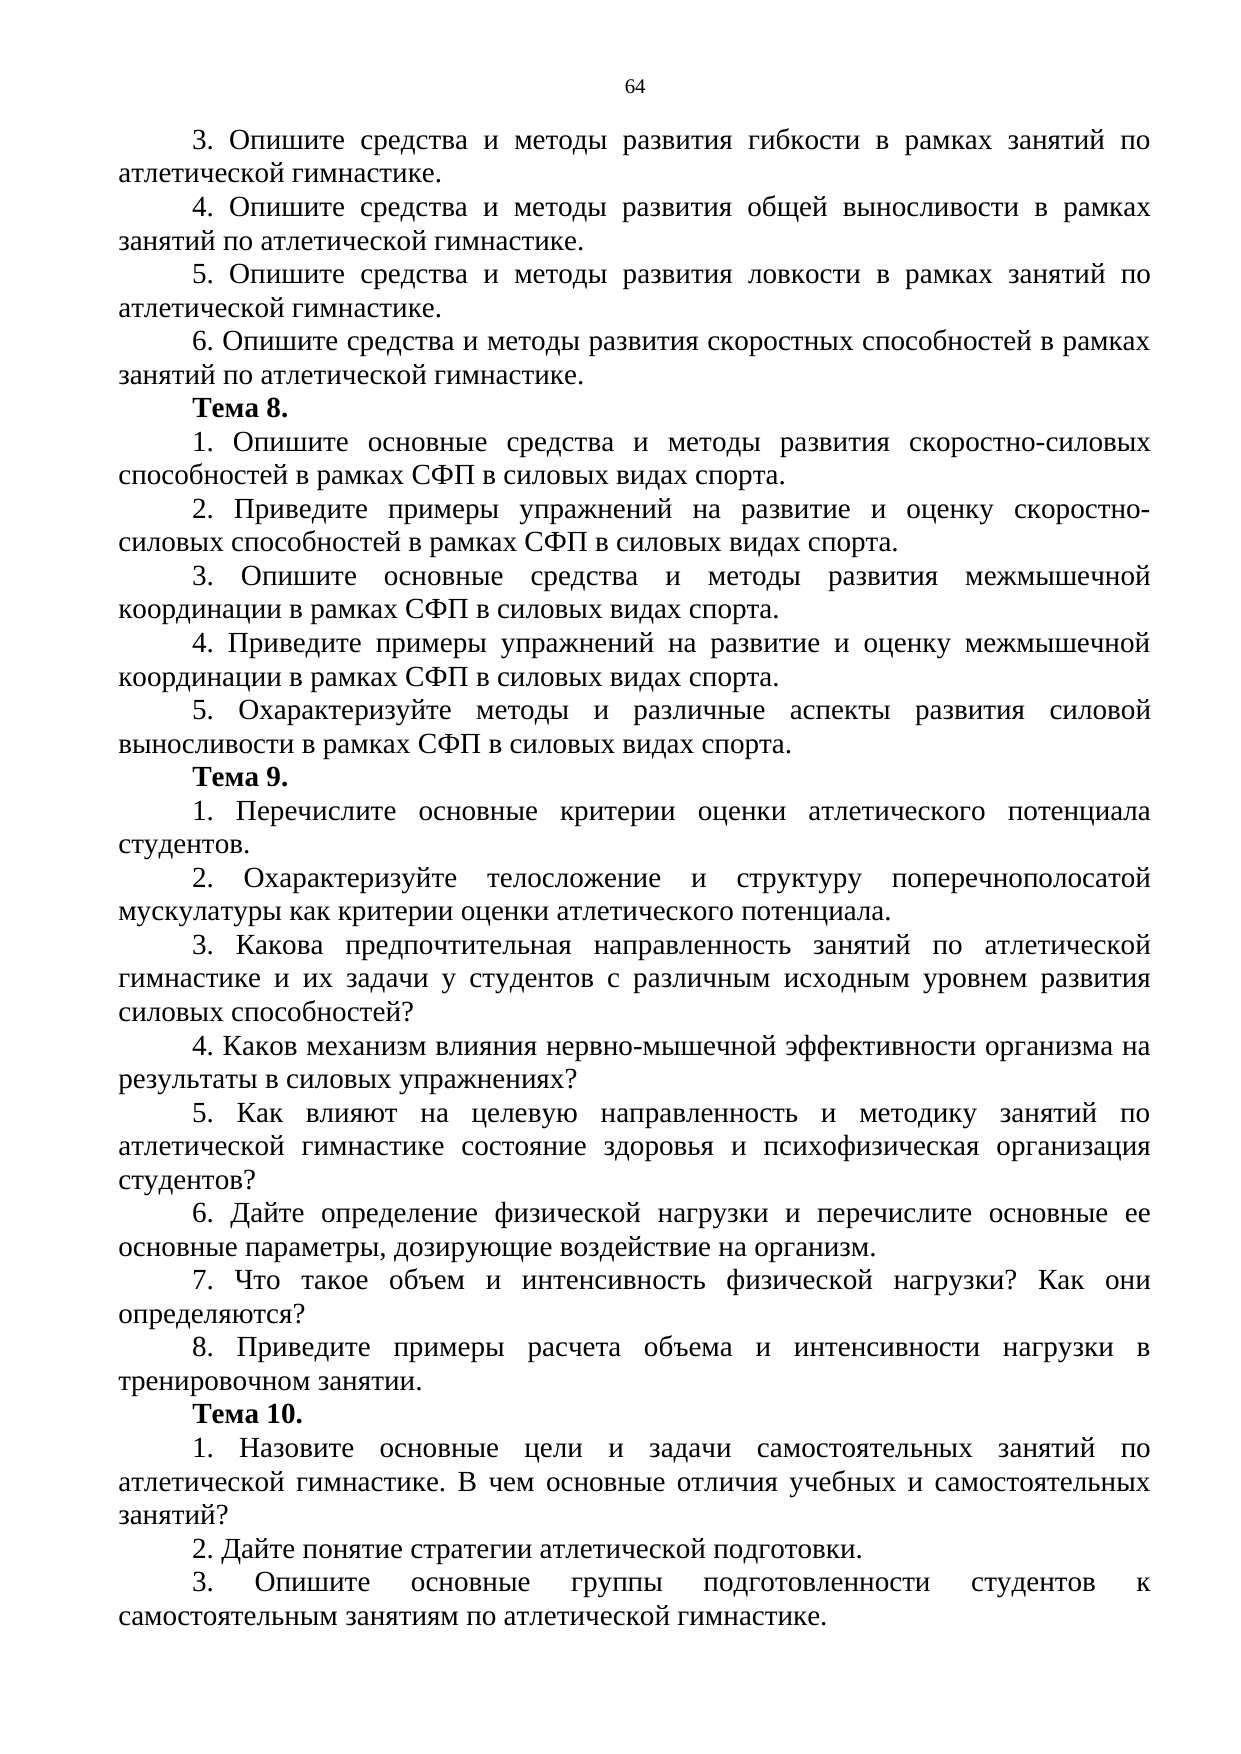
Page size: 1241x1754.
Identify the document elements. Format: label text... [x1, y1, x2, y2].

text 2. Приведите примеры упражнений на развитие и оценку скоростно-силовых способностей в рамках СФП в силовых видах спорта. [118, 491, 1152, 558]
text 1. Назовите основные цели и задачи самостоятельных занятий по атлетической гимнастике. В чем основные отличия учебных и самостоятельных занятий? [118, 1430, 1152, 1531]
text 4. Опишите средства и методы развития общей выносливости в рамках занятий по атлетической гимнастике. [118, 189, 1152, 256]
text 6. Опишите средства и методы развития скоростных способностей в рамках занятий по атлетической гимнастике. [118, 323, 1152, 390]
text 7. Что такое объем и интенсивность физической нагрузки? Как они определяются? [118, 1262, 1152, 1329]
text 8. Приведите примеры расчета объема и интенсивности нагрузки в тренировочном занятии. [118, 1329, 1152, 1397]
text 2. Охарактеризуйте телосложение и структуру поперечнополосатой мускулатуры как критерии оценки атлетического потенциала. [118, 860, 1152, 927]
text 3. Опишите средства и методы развития гибкости в рамках занятий по атлетической гимнастике. [118, 122, 1152, 189]
text 5. Как влияют на целевую направленность и методику занятий по атлетической гимнастике состояние здоровья и психофизическая организация студентов? [118, 1095, 1152, 1195]
text 3. Опишите основные группы подготовленности студентов к самостоятельным занятиям по атлетической гимнастике. [118, 1564, 1152, 1631]
text 2. Дайте понятие стратегии атлетической подготовки. [118, 1531, 1152, 1564]
text 3. Опишите основные средства и методы развития межмышечной координации в рамках СФП в силовых видах спорта. [118, 558, 1152, 625]
text 5. Охарактеризуйте методы и различные аспекты развития силовой выносливости в рамках СФП в силовых видах спорта. [118, 692, 1152, 759]
text 4. Приведите примеры упражнений на развитие и оценку межмышечной координации в рамках СФП в силовых видах спорта. [118, 625, 1152, 692]
text Тема 8. [118, 390, 1152, 424]
text Тема 10. [118, 1397, 1152, 1430]
text 4. Каков механизм влияния нервно-мышечной эффективности организма на результаты в силовых упражнениях? [118, 1028, 1152, 1095]
text 5. Опишите средства и методы развития ловкости в рамках занятий по атлетической гимнастике. [118, 256, 1152, 323]
text Тема 9. [118, 759, 1152, 793]
text 6. Дайте определение физической нагрузки и перечислите основные ее основные параметры, дозирующие воздействие на организм. [118, 1195, 1152, 1262]
text 3. Какова предпочтительная направленность занятий по атлетической гимнастике и их задачи у студентов с различным исходным уровнем развития силовых способностей? [118, 927, 1152, 1028]
text 1. Опишите основные средства и методы развития скоростно-силовых способностей в рамках СФП в силовых видах спорта. [118, 424, 1152, 491]
text 1. Перечислите основные критерии оценки атлетического потенциала студентов. [118, 793, 1152, 860]
